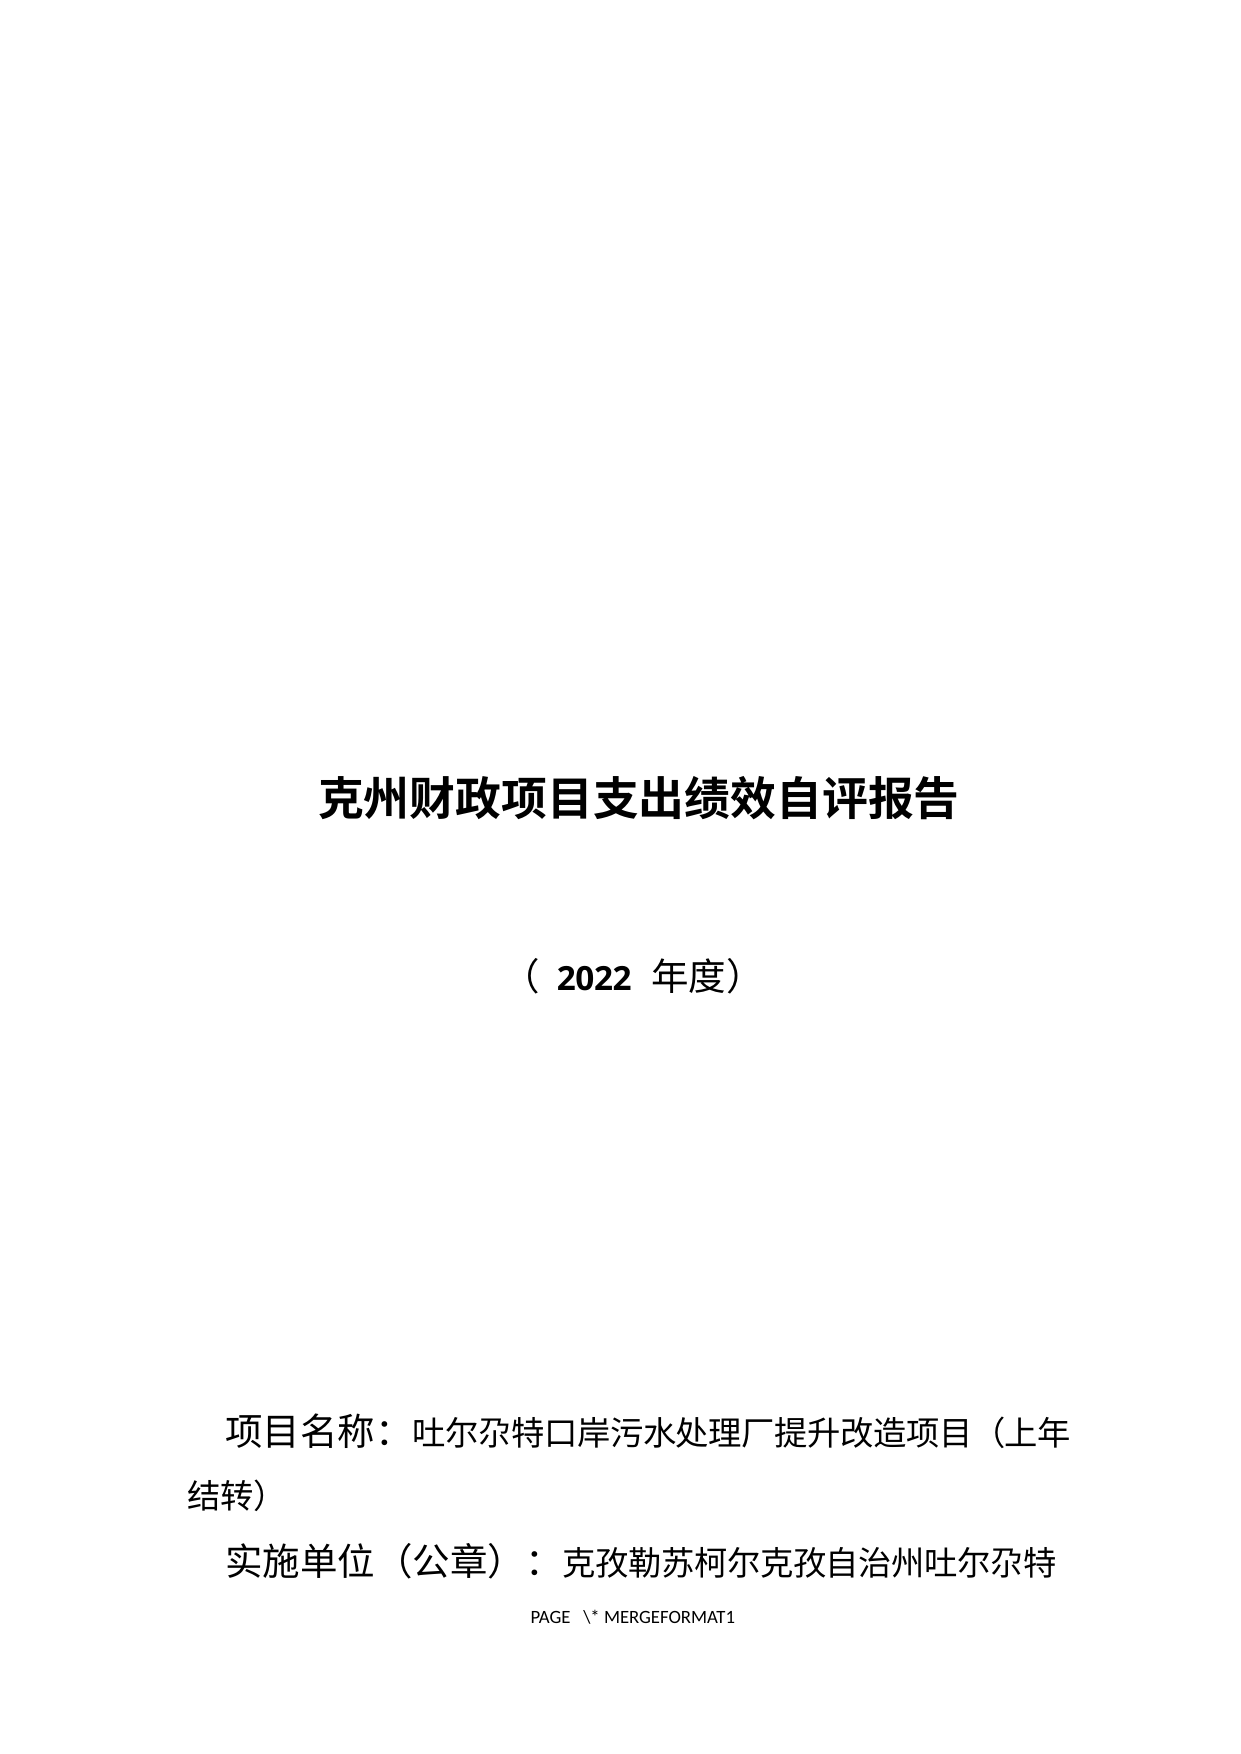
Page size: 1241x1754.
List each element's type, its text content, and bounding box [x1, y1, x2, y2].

text 克州财政项目支出绩效自评报告 [187, 747, 1078, 844]
text （ 2022 年度） [187, 942, 1078, 1007]
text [187, 1527, 1078, 1592]
text 项目名称：吐尔尕特口岸污水处理厂提升改造项目（上年结转） [187, 1397, 1078, 1527]
